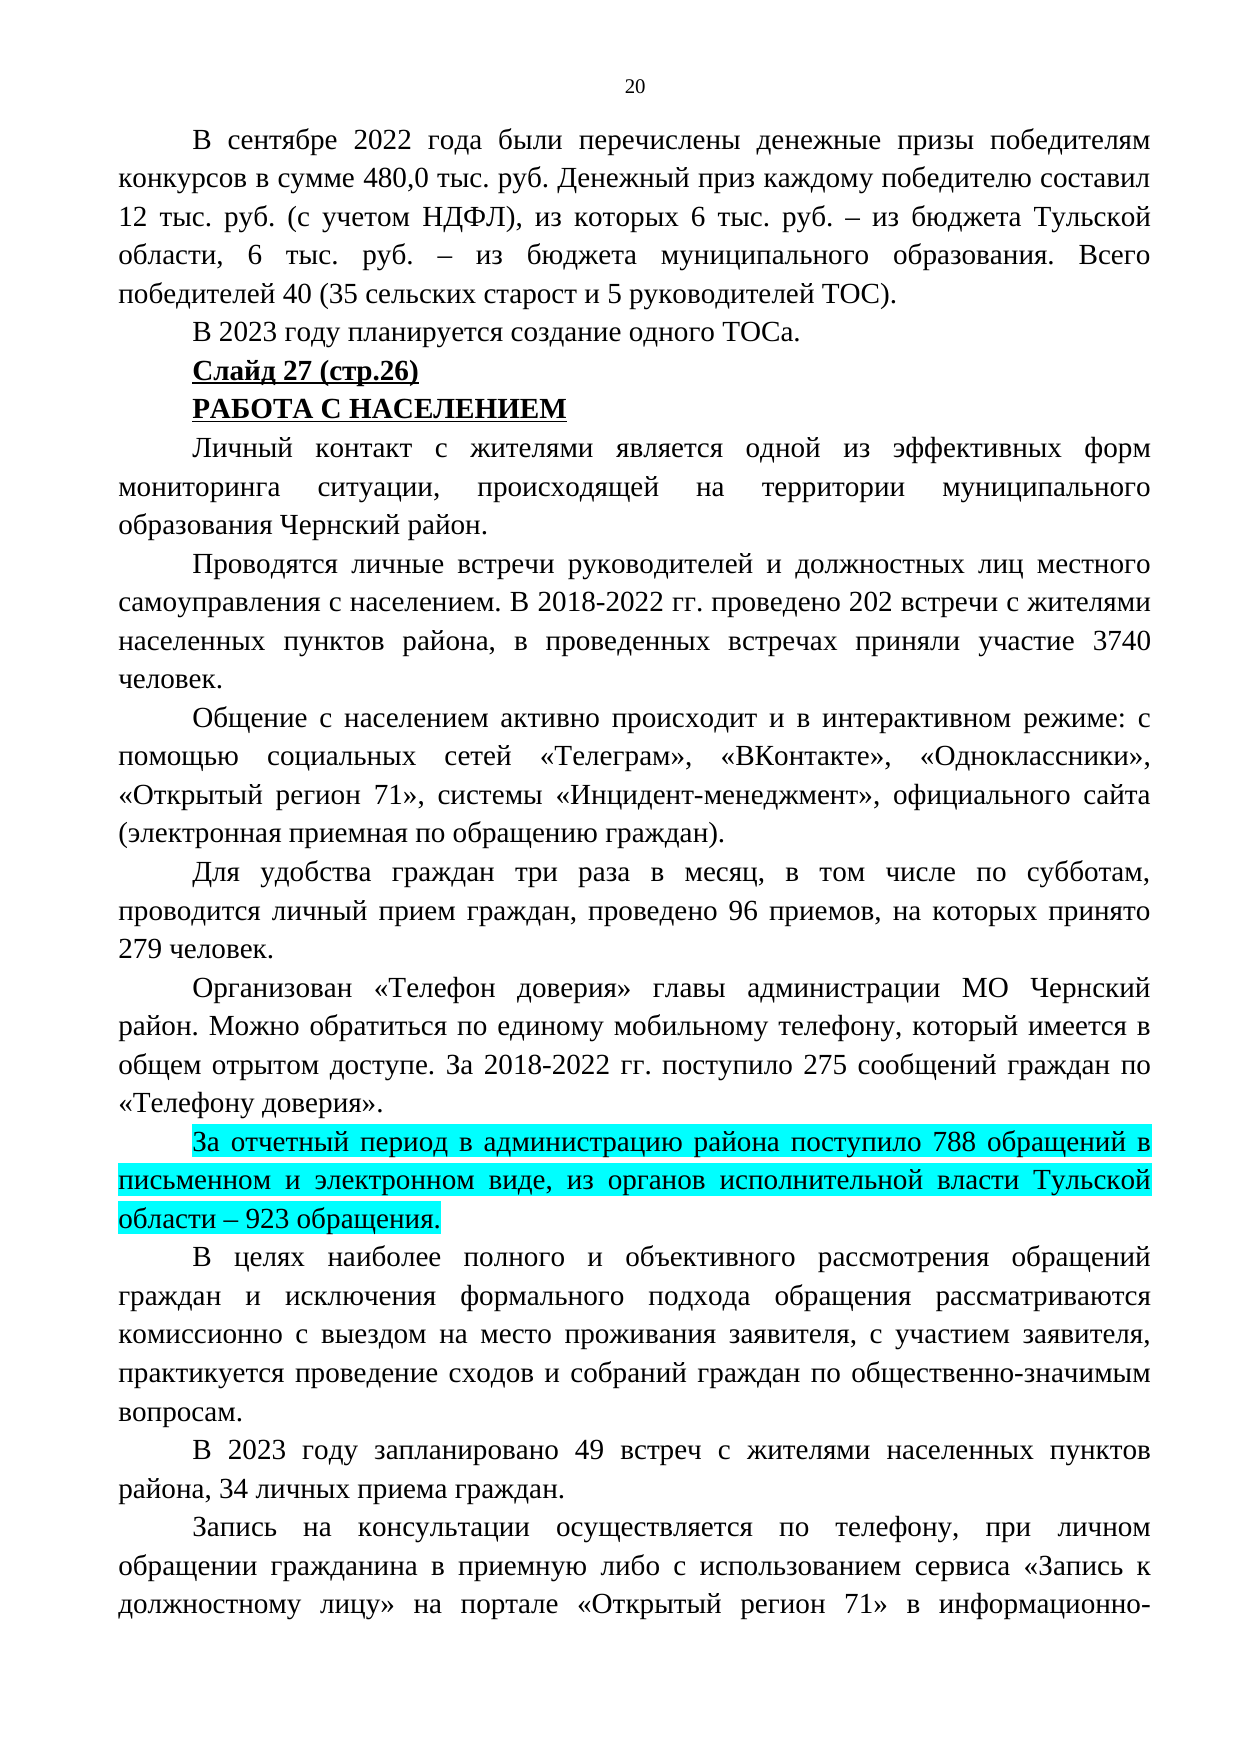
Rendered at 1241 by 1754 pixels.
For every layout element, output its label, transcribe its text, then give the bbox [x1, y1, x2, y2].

text РАБОТА С НАСЕЛЕНИЕМ [118, 392, 1152, 425]
text За отчетный период в администрацию района поступило 788 обращений в письменном и электронном виде, из органов исполнительной власти Тульской области – 923 обращения. [118, 1196, 1152, 1234]
text За отчетный период в администрацию района поступило 788 обращений в письменном и электронном виде, из органов исполнительной власти Тульской области – 923 обращения. [118, 1124, 1152, 1163]
text Слайд 27 (стр.26) [118, 353, 1152, 387]
text В целях наиболее полного и объективного рассмотрения обращений граждан и исключения формального подхода обращения рассматриваются комиссионно с выездом на место проживания заявителя, с участием заявителя, практикуется проведение сходов и собраний граждан по общественно-значимым вопросам. [118, 1239, 1152, 1427]
text В 2023 году запланировано 49 встреч с жителями населенных пунктов района, 34 личных приема граждан. [118, 1432, 1152, 1504]
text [118, 1509, 1152, 1620]
text Личный контакт с жителями является одной из эффективных форм мониторинга ситуации, происходящей на территории муниципального образования Чернский район. [118, 430, 1152, 541]
text Организован «Телефон доверия» главы администрации МО Чернский район. Можно обратиться по единому мобильному телефону, который имеется в общем отрытом доступе. За 2018-2022 гг. поступило 275 сообщений граждан по «Телефону доверия». [118, 970, 1152, 1119]
text В сентябре 2022 года были перечислены денежные призы победителям конкурсов в сумме 480,0 тыс. руб. Денежный приз каждому победителю составил 12 тыс. руб. (с учетом НДФЛ), из которых 6 тыс. руб. – из бюджета Тульской области, 6 тыс. руб. – из бюджета муниципального образования. Всего победителей 40 (35 сельских старост и 5 руководителей ТОС). [118, 122, 1152, 309]
text Проводятся личные встречи руководителей и должностных лиц местного самоуправления с населением. В 2018-2022 гг. проведено 202 встречи с жителями населенных пунктов района, в проведенных встречах приняли участие 3740 человек. [118, 546, 1152, 695]
text В 2023 году планируется создание одного ТОСа. [118, 314, 1152, 348]
text Для удобства граждан три раза в месяц, в том числе по субботам, проводится личный прием граждан, проведено 96 приемов, на которых принято 279 человек. [118, 854, 1152, 965]
text Общение с населением активно происходит и в интерактивном режиме: с помощью социальных сетей «Телеграм», «ВКонтакте», «Одноклассники», «Открытый регион 71», системы «Инцидент-менеджмент», официального сайта (электронная приемная по обращению граждан). [118, 700, 1152, 849]
